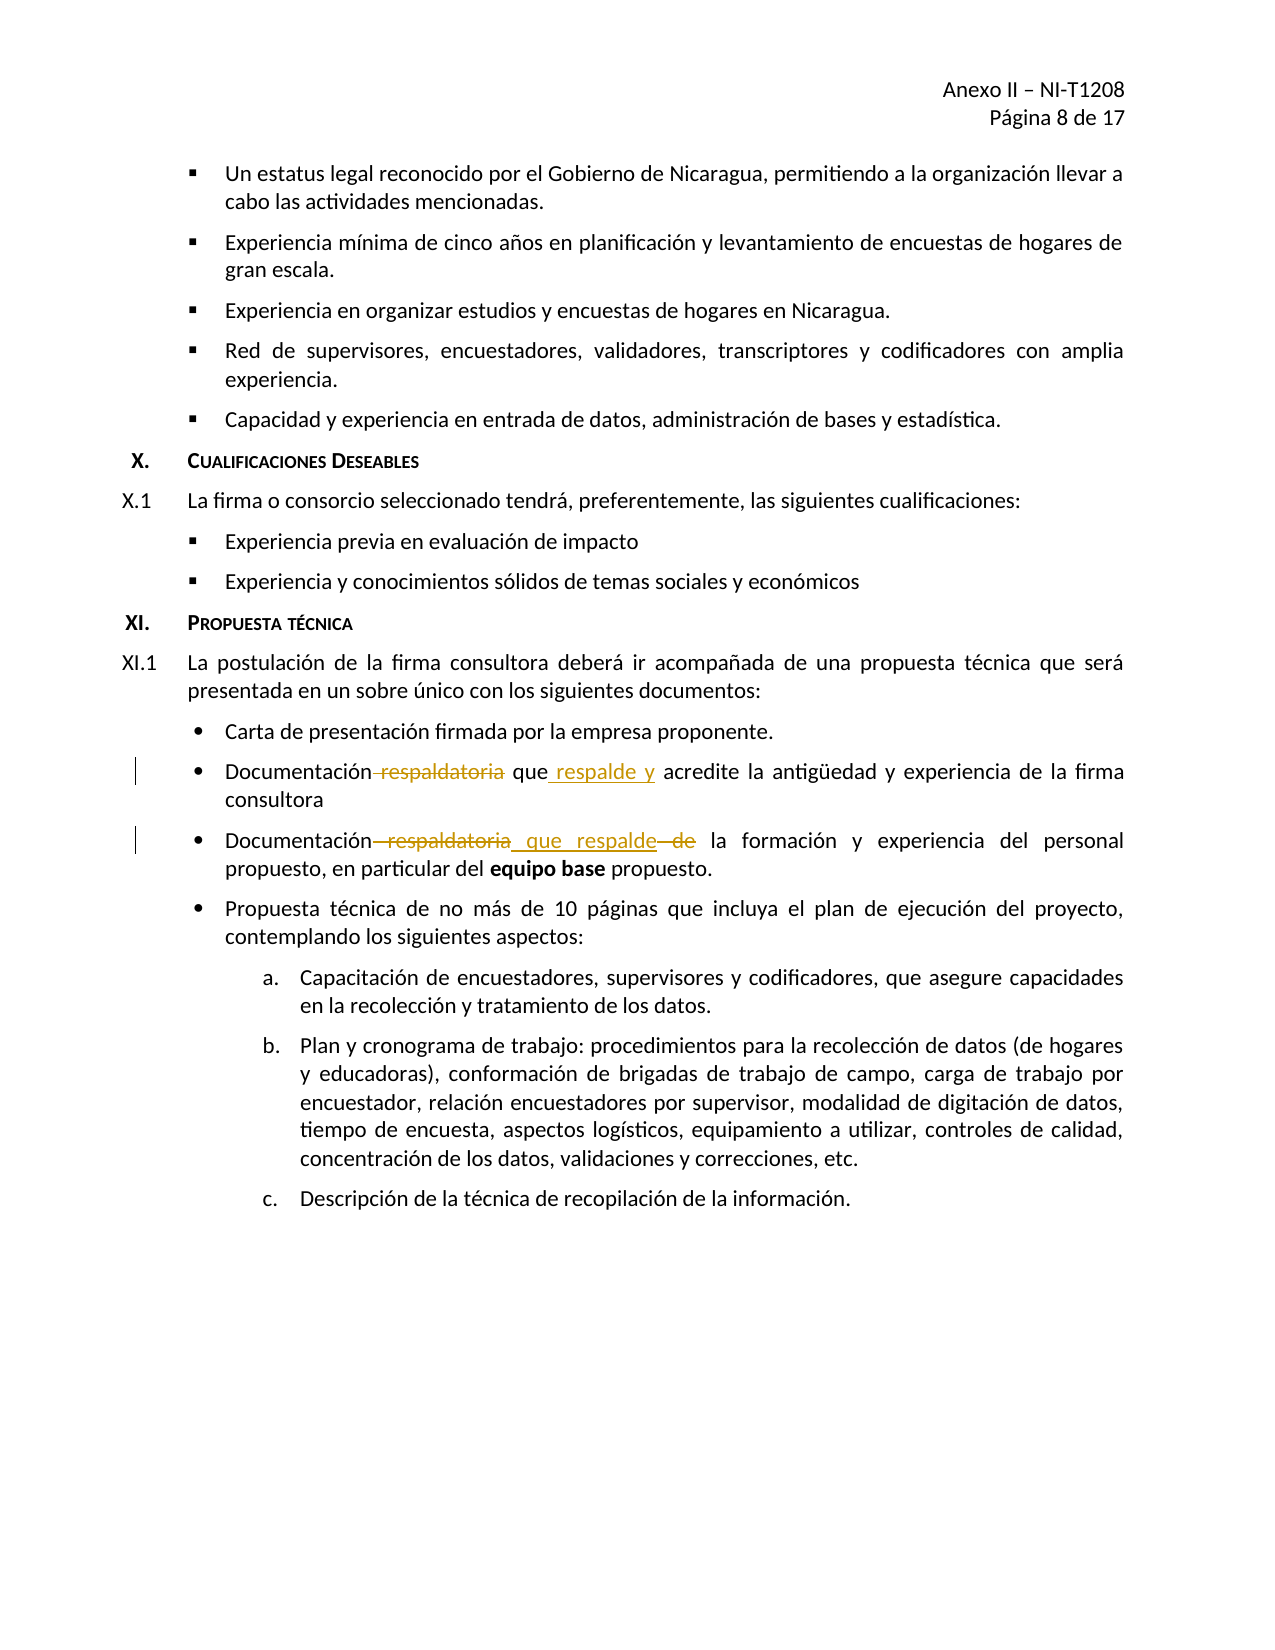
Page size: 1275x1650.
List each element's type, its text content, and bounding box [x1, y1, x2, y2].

list Propuesta técnica [150, 608, 1125, 636]
list Red de supervisores, encuestadores, validadores, transcriptores y codificadores con amplia experiencia. [187, 337, 1125, 393]
list Capacitación de encuestadores, supervisores y codificadores, que asegure capacidades en la recolección y tratamiento de los datos. [262, 963, 1125, 1019]
list Experiencia y conocimientos sólidos de temas sociales y económicos [187, 567, 1125, 595]
list Documentación que acredite la antigüedad y experiencia de la firma consultora [194, 757, 1125, 813]
list Propuesta técnica de no más de 10 páginas que incluya el plan de ejecución del proyecto, contemplando los siguientes aspectos: [194, 894, 1125, 951]
list La firma o consorcio seleccionado tendrá, preferentemente, las siguientes cualificaciones: [122, 486, 1125, 514]
list Un estatus legal reconocido por el Gobierno de Nicaragua, permitiendo a la organización llevar a cabo las actividades mencionadas. [187, 159, 1125, 215]
list Experiencia en organizar estudios y encuestas de hogares en Nicaragua. [187, 296, 1125, 324]
list Capacidad y experiencia en entrada de datos, administración de bases y estadística. [187, 405, 1125, 433]
list Experiencia mínima de cinco años en planificación y levantamiento de encuestas de hogares de gran escala. [187, 228, 1125, 284]
list Experiencia previa en evaluación de impacto [187, 527, 1125, 555]
list Descripción de la técnica de recopilación de la información. [262, 1184, 1125, 1212]
list Carta de presentación firmada por la empresa proponente. [194, 717, 1125, 745]
list Plan y cronograma de trabajo: procedimientos para la recolección de datos (de hogares y educadoras), conformación de brigadas de trabajo de campo, carga de trabajo por encuestador, relación encuestadores por supervisor, modalidad de digitación de datos, tiempo de encuesta, aspectos logísticos, equipamiento a utilizar, controles de calidad, concentración de los datos, validaciones y correcciones, etc. [262, 1032, 1125, 1172]
list Documentación la formación y experiencia del personal propuesto, en particular del equipo base propuesto. [194, 826, 1125, 882]
list Cualificaciones Deseables [150, 446, 1125, 474]
list La postulación de la firma consultora deberá ir acompañada de una propuesta técnica que será presentada en un sobre único con los siguientes documentos: [122, 648, 1125, 704]
